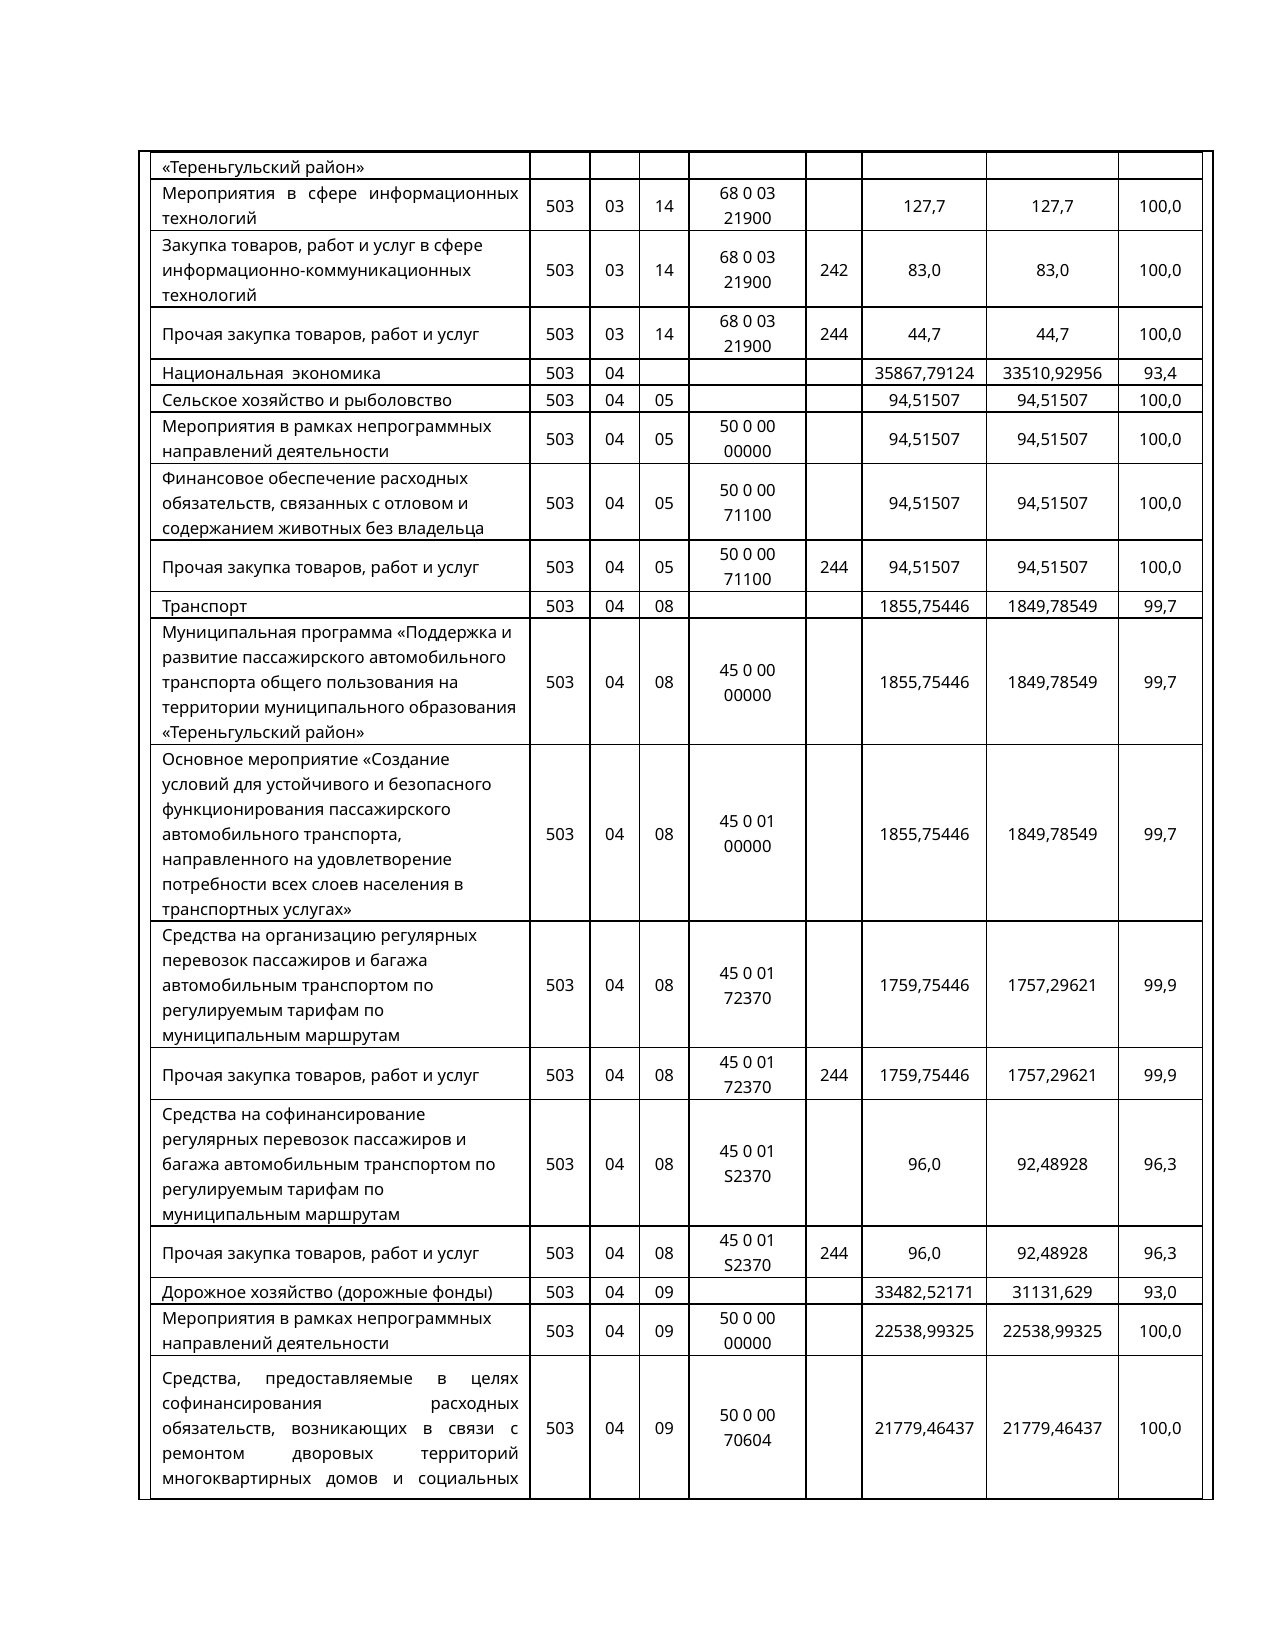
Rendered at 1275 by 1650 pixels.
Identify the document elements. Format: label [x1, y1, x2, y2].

table_header [140, 152, 150, 1498]
table_header [1203, 152, 1212, 1498]
